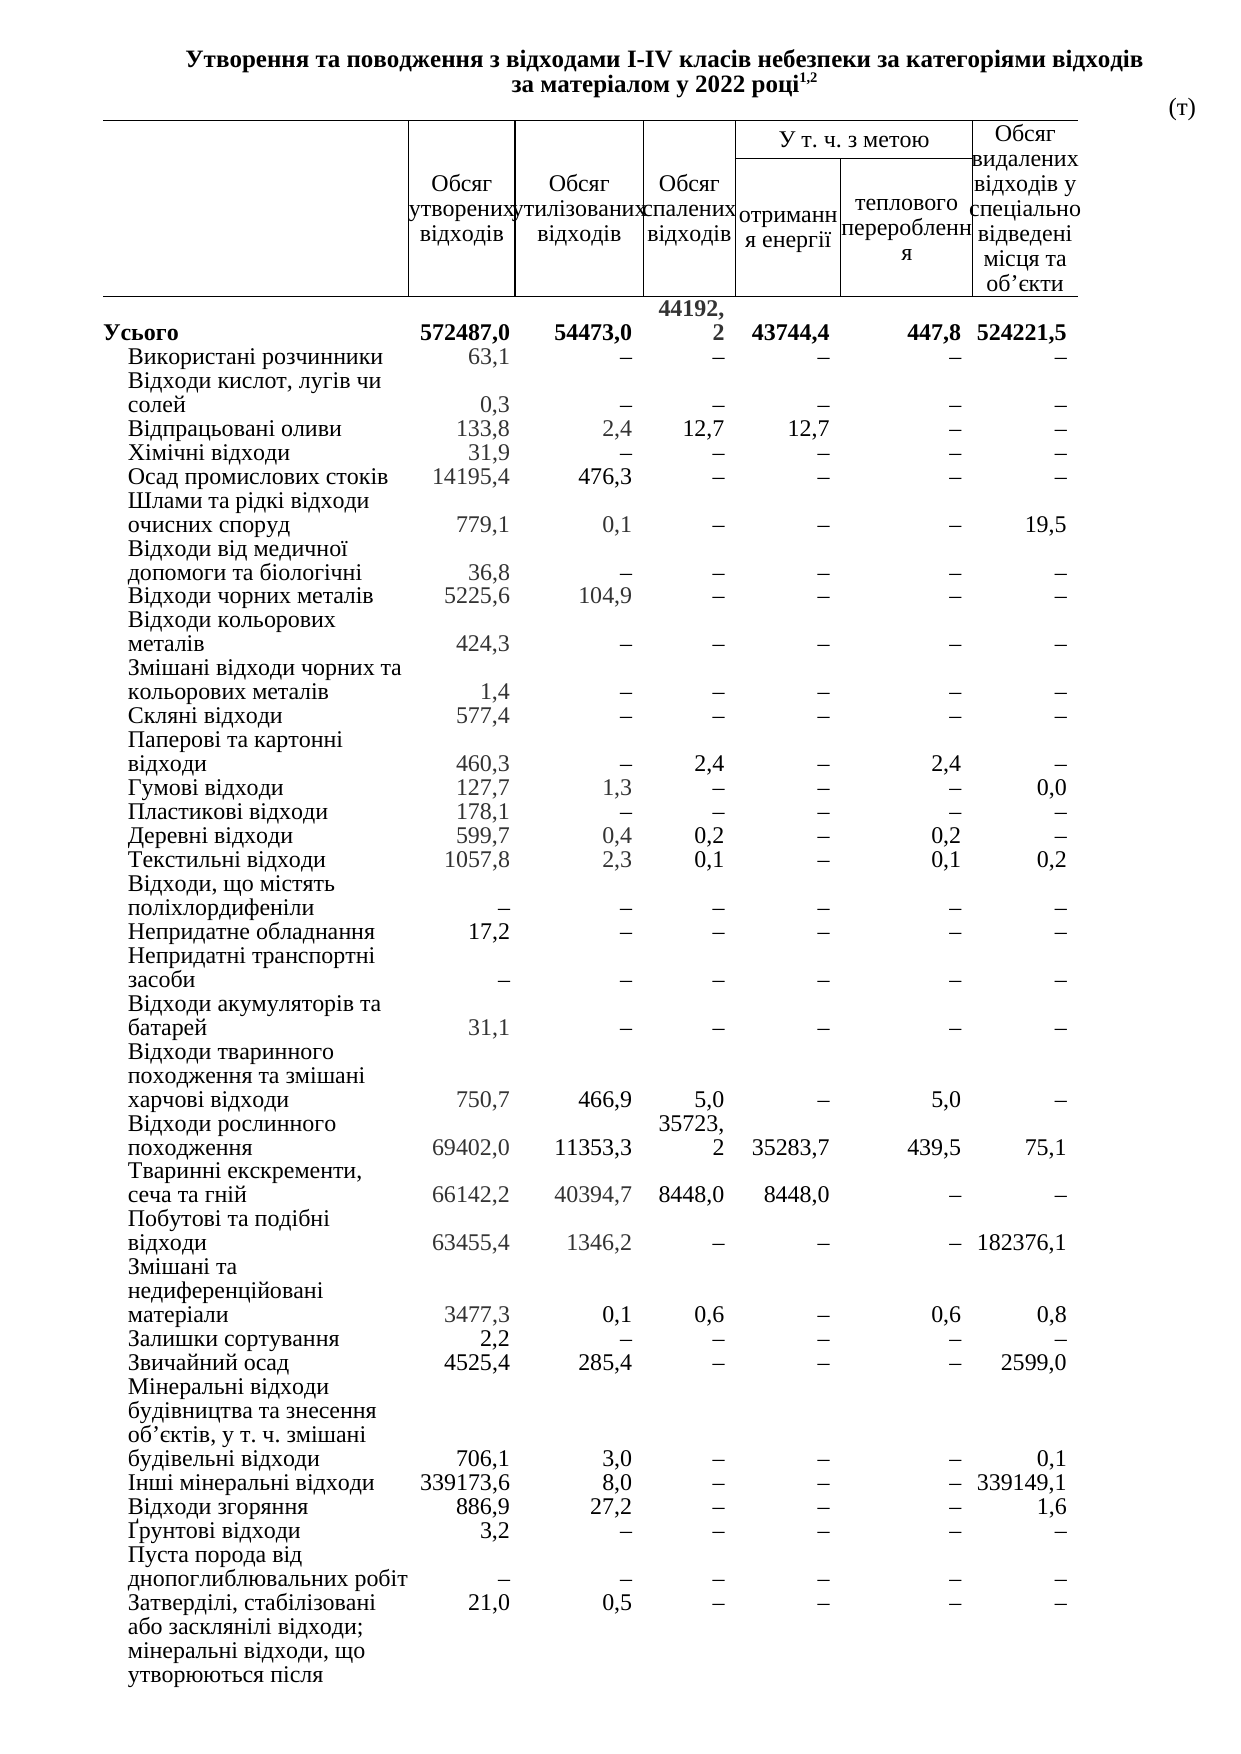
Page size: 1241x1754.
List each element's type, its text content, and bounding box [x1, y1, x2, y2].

table_cell 0,1 [972, 1375, 1078, 1471]
table_cell 0,1 [841, 848, 972, 872]
table_cell – [735, 992, 841, 1040]
table_cell 35283,7 [735, 1112, 841, 1160]
table_cell – [972, 705, 1078, 728]
table_cell – [972, 417, 1078, 441]
table_cell – [643, 1519, 735, 1543]
table_cell Хімічні відходи [103, 441, 408, 465]
table_cell 0,5 [515, 1591, 643, 1687]
table_cell – [735, 585, 841, 609]
table_cell – [841, 992, 972, 1040]
table_cell – [841, 1471, 972, 1495]
table_cell – [515, 800, 643, 824]
table_cell 339149,1 [972, 1471, 1078, 1495]
table_cell 0,0 [972, 776, 1078, 800]
table_cell 439,5 [841, 1112, 972, 1160]
table_cell – [972, 441, 1078, 465]
table_cell – [643, 1471, 735, 1495]
table_cell – [735, 345, 841, 369]
table_cell – [841, 1591, 972, 1687]
table_cell 0,2 [841, 824, 972, 848]
table_cell Змішані та недиференційовані матеріали [103, 1256, 408, 1327]
table_cell – [408, 1543, 515, 1591]
table_cell – [735, 1375, 841, 1471]
table_cell Звичайний осад [103, 1351, 408, 1375]
table_cell Відходи акумуляторів та батарей [103, 992, 408, 1040]
table_cell 0,1 [515, 489, 643, 537]
table_cell – [735, 465, 841, 489]
table_cell – [408, 872, 515, 920]
table_cell – [841, 776, 972, 800]
table_cell – [643, 465, 735, 489]
table_cell – [841, 1495, 972, 1519]
table_cell – [972, 872, 1078, 920]
table_cell 2599,0 [972, 1351, 1078, 1375]
table_cell – [643, 657, 735, 704]
table_cell – [972, 1328, 1078, 1351]
table_cell 5,0 [643, 1040, 735, 1112]
table_cell – [841, 800, 972, 824]
table_cell Відходи тваринного походження та змішані харчові відходи [103, 1040, 408, 1112]
table_cell – [841, 1160, 972, 1208]
table_cell 2,4 [515, 417, 643, 441]
table_cell 63,1 [408, 345, 515, 369]
table_cell – [841, 1375, 972, 1471]
table_cell – [972, 1040, 1078, 1112]
table_cell – [841, 441, 972, 465]
table_cell – [515, 1519, 643, 1543]
table_cell 476,3 [515, 465, 643, 489]
table_cell Використані розчинники [103, 345, 408, 369]
table_cell Скляні відходи [103, 705, 408, 728]
table_cell 27,2 [515, 1495, 643, 1519]
table_cell 750,7 [408, 1040, 515, 1112]
table_cell – [735, 1351, 841, 1375]
table_cell – [972, 992, 1078, 1040]
table_cell – [515, 609, 643, 657]
table_cell Осад промислових стоків [103, 465, 408, 489]
table_cell 572487,0 [408, 297, 515, 345]
table_cell – [841, 1208, 972, 1256]
table_cell Змішані відходи чорних та кольорових металів [103, 657, 408, 704]
table_cell – [515, 729, 643, 776]
table_cell Інші мінеральні відходи [103, 1471, 408, 1495]
table_cell 2,3 [515, 848, 643, 872]
table_cell 424,3 [408, 609, 515, 657]
table_cell – [515, 920, 643, 944]
table_cell 0,1 [515, 1256, 643, 1327]
table_cell 1346,2 [515, 1208, 643, 1256]
table_header [103, 121, 408, 296]
table_cell – [735, 657, 841, 704]
table_cell 178,1 [408, 800, 515, 824]
table_cell Відходи кислот, лугів чи солей [103, 369, 408, 417]
table_cell 2,4 [643, 729, 735, 776]
table_cell – [841, 944, 972, 992]
table_cell – [643, 872, 735, 920]
table_cell – [972, 465, 1078, 489]
table_cell Тваринні екскременти, сеча та гній [103, 1160, 408, 1208]
table_cell 66142,2 [408, 1160, 515, 1208]
table_cell – [972, 585, 1078, 609]
table_cell – [841, 1328, 972, 1351]
table_cell 5225,6 [408, 585, 515, 609]
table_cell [103, 1591, 408, 1687]
table_cell отримання енергії [736, 159, 840, 296]
table_cell теплового перероблення [841, 159, 972, 296]
table_cell 0,1 [643, 848, 735, 872]
table_cell 8448,0 [643, 1160, 735, 1208]
table_cell – [841, 872, 972, 920]
table_cell 75,1 [972, 1112, 1078, 1160]
table_cell Побутові та подібні відходи [103, 1208, 408, 1256]
table_cell – [515, 537, 643, 585]
table_cell ґрунтові відходи [103, 1519, 408, 1543]
table_cell – [643, 345, 735, 369]
table_cell 339173,6 [408, 1471, 515, 1495]
table_cell – [735, 920, 841, 944]
table_cell – [643, 609, 735, 657]
table_cell – [735, 872, 841, 920]
table_cell – [841, 345, 972, 369]
table_cell – [643, 800, 735, 824]
table_cell Текстильні відходи [103, 848, 408, 872]
table_cell 12,7 [735, 417, 841, 441]
table_cell – [735, 369, 841, 417]
table_cell – [735, 705, 841, 728]
table_cell 3477,3 [408, 1256, 515, 1327]
table_cell – [643, 776, 735, 800]
table_cell 36,8 [408, 537, 515, 585]
table_cell 35723,2 [643, 1112, 735, 1160]
table_cell – [972, 1591, 1078, 1687]
table_cell Пуста порода від днопоглиблювальних робіт [103, 1543, 408, 1591]
table_cell – [515, 1328, 643, 1351]
table_cell – [643, 1543, 735, 1591]
table_cell 3,0 [515, 1375, 643, 1471]
table_cell – [643, 441, 735, 465]
table_cell – [972, 345, 1078, 369]
table_cell 21,0 [408, 1591, 515, 1687]
table_cell 285,4 [515, 1351, 643, 1375]
table_cell 54473,0 [515, 297, 643, 345]
table_cell 14195,4 [408, 465, 515, 489]
table_cell – [841, 417, 972, 441]
table_cell Гумові відходи [103, 776, 408, 800]
table_cell – [972, 369, 1078, 417]
table_cell – [972, 657, 1078, 704]
table_cell – [643, 1591, 735, 1687]
table_cell – [643, 1328, 735, 1351]
table_cell Непридатне обладнання [103, 920, 408, 944]
table_cell Відпрацьовані оливи [103, 417, 408, 441]
table_cell 12,7 [643, 417, 735, 441]
table_cell – [735, 489, 841, 537]
table_cell 524221,5 [972, 297, 1078, 345]
table_cell 17,2 [408, 920, 515, 944]
table_cell 31,1 [408, 992, 515, 1040]
table_cell – [972, 537, 1078, 585]
table_cell 0,2 [643, 824, 735, 848]
table_cell – [972, 729, 1078, 776]
table_cell 2,4 [841, 729, 972, 776]
table_cell – [643, 992, 735, 1040]
table_cell Деревні відходи [103, 824, 408, 848]
table_cell – [841, 657, 972, 704]
table_cell – [841, 465, 972, 489]
table_cell Відходи рослинного походження [103, 1112, 408, 1160]
table_cell – [643, 944, 735, 992]
table_cell 3,2 [408, 1519, 515, 1543]
table_cell – [643, 537, 735, 585]
table_header Обсяг утилізованих відходів [516, 121, 643, 296]
table_cell 104,9 [515, 585, 643, 609]
table_cell – [643, 1375, 735, 1471]
table_cell 8,0 [515, 1471, 643, 1495]
table_cell Відходи згоряння [103, 1495, 408, 1519]
table_cell – [643, 369, 735, 417]
table_cell – [643, 1208, 735, 1256]
table_cell 2,2 [408, 1328, 515, 1351]
table_cell – [515, 872, 643, 920]
table_cell Усього [103, 297, 408, 345]
table_cell – [841, 705, 972, 728]
table_cell 31,9 [408, 441, 515, 465]
table_cell Відходи чорних металів [103, 585, 408, 609]
table_cell 182376,1 [972, 1208, 1078, 1256]
table_cell 43744,4 [735, 297, 841, 345]
table_cell – [841, 585, 972, 609]
table_cell – [515, 345, 643, 369]
table_cell 1,4 [408, 657, 515, 704]
table_cell – [735, 800, 841, 824]
table_cell – [735, 1543, 841, 1591]
table_cell 0,6 [841, 1256, 972, 1327]
table_cell – [972, 1543, 1078, 1591]
text (т) [177, 97, 1196, 120]
table_cell – [841, 489, 972, 537]
table_cell 1,3 [515, 776, 643, 800]
table_cell Відходи від медичної допомоги та біологічні [103, 537, 408, 585]
table_cell – [515, 944, 643, 992]
table_cell – [735, 776, 841, 800]
table_cell 0,4 [515, 824, 643, 848]
table_cell – [841, 920, 972, 944]
table_cell – [841, 1351, 972, 1375]
table_cell – [515, 992, 643, 1040]
table_header Обсяг видалених відходів у спеціально відведені місця та об’єкти [973, 121, 1078, 296]
table_cell – [735, 1040, 841, 1112]
table_cell – [841, 1519, 972, 1543]
table_cell 0,6 [643, 1256, 735, 1327]
table_cell 1,6 [972, 1495, 1078, 1519]
table_cell – [735, 1208, 841, 1256]
table_cell – [841, 369, 972, 417]
table_cell 466,9 [515, 1040, 643, 1112]
table_cell – [735, 537, 841, 585]
table_cell – [735, 1495, 841, 1519]
table_cell – [972, 1160, 1078, 1208]
table_header У т. ч. з метою [736, 121, 972, 158]
table_cell – [643, 1495, 735, 1519]
table_header Обсяг утворених відходів [409, 121, 514, 296]
table_cell Шлами та рідкі відходи очисних споруд [103, 489, 408, 537]
table_cell – [735, 848, 841, 872]
table_cell 11353,3 [515, 1112, 643, 1160]
table_cell – [515, 1543, 643, 1591]
table_cell – [735, 1471, 841, 1495]
table_cell – [643, 1351, 735, 1375]
table_cell 599,7 [408, 824, 515, 848]
text Утворення та поводження з відходами І-ІV класів небезпеки за категоріями відходів за матеріалом у 2022 році1,2 [177, 47, 1152, 97]
table_cell – [735, 609, 841, 657]
table_cell – [841, 1543, 972, 1591]
table_cell 0,2 [972, 848, 1078, 872]
table_cell – [972, 944, 1078, 992]
table_cell 8448,0 [735, 1160, 841, 1208]
table_cell Непридатні транспортні засоби [103, 944, 408, 992]
table_cell 706,1 [408, 1375, 515, 1471]
table_cell 40394,7 [515, 1160, 643, 1208]
table_cell Пластикові відходи [103, 800, 408, 824]
table_cell 133,8 [408, 417, 515, 441]
table_cell – [735, 729, 841, 776]
table_cell 0,8 [972, 1256, 1078, 1327]
table_cell – [735, 1519, 841, 1543]
table_cell Відходи, що містять поліхлордифеніли [103, 872, 408, 920]
table_cell – [972, 824, 1078, 848]
table_cell Залишки сортування [103, 1328, 408, 1351]
table_cell Паперові та картонні відходи [103, 729, 408, 776]
table_cell – [841, 609, 972, 657]
table_cell – [643, 585, 735, 609]
table_cell 460,3 [408, 729, 515, 776]
table_cell – [515, 657, 643, 704]
table_cell 69402,0 [408, 1112, 515, 1160]
table_cell 447,8 [841, 297, 972, 345]
table_cell – [735, 1256, 841, 1327]
table_cell – [841, 537, 972, 585]
table_cell 127,7 [408, 776, 515, 800]
table_cell – [735, 944, 841, 992]
table_cell Відходи кольорових металів [103, 609, 408, 657]
table_cell – [515, 369, 643, 417]
table_cell – [643, 705, 735, 728]
table_cell 44192,2 [643, 297, 735, 345]
table_cell – [972, 1519, 1078, 1543]
table_cell – [972, 800, 1078, 824]
table_cell – [972, 920, 1078, 944]
table_cell 0,3 [408, 369, 515, 417]
table_cell – [735, 824, 841, 848]
table_cell – [972, 609, 1078, 657]
table_cell – [735, 1328, 841, 1351]
table_cell – [735, 1591, 841, 1687]
table_cell 779,1 [408, 489, 515, 537]
table_cell 4525,4 [408, 1351, 515, 1375]
table_cell – [643, 920, 735, 944]
table_cell 577,4 [408, 705, 515, 728]
table_cell 5,0 [841, 1040, 972, 1112]
table_cell – [515, 441, 643, 465]
table_cell 19,5 [972, 489, 1078, 537]
table_cell Мінеральні відходи будівництва та знесення об’єктів, у т. ч. змішані будівельні відходи [103, 1375, 408, 1471]
table_cell 63455,4 [408, 1208, 515, 1256]
table_cell – [643, 489, 735, 537]
table_cell 886,9 [408, 1495, 515, 1519]
table_header Обсяг спалених відходів [644, 121, 735, 296]
table_cell – [735, 441, 841, 465]
table_cell – [408, 944, 515, 992]
table_cell – [515, 705, 643, 728]
table_cell 1057,8 [408, 848, 515, 872]
